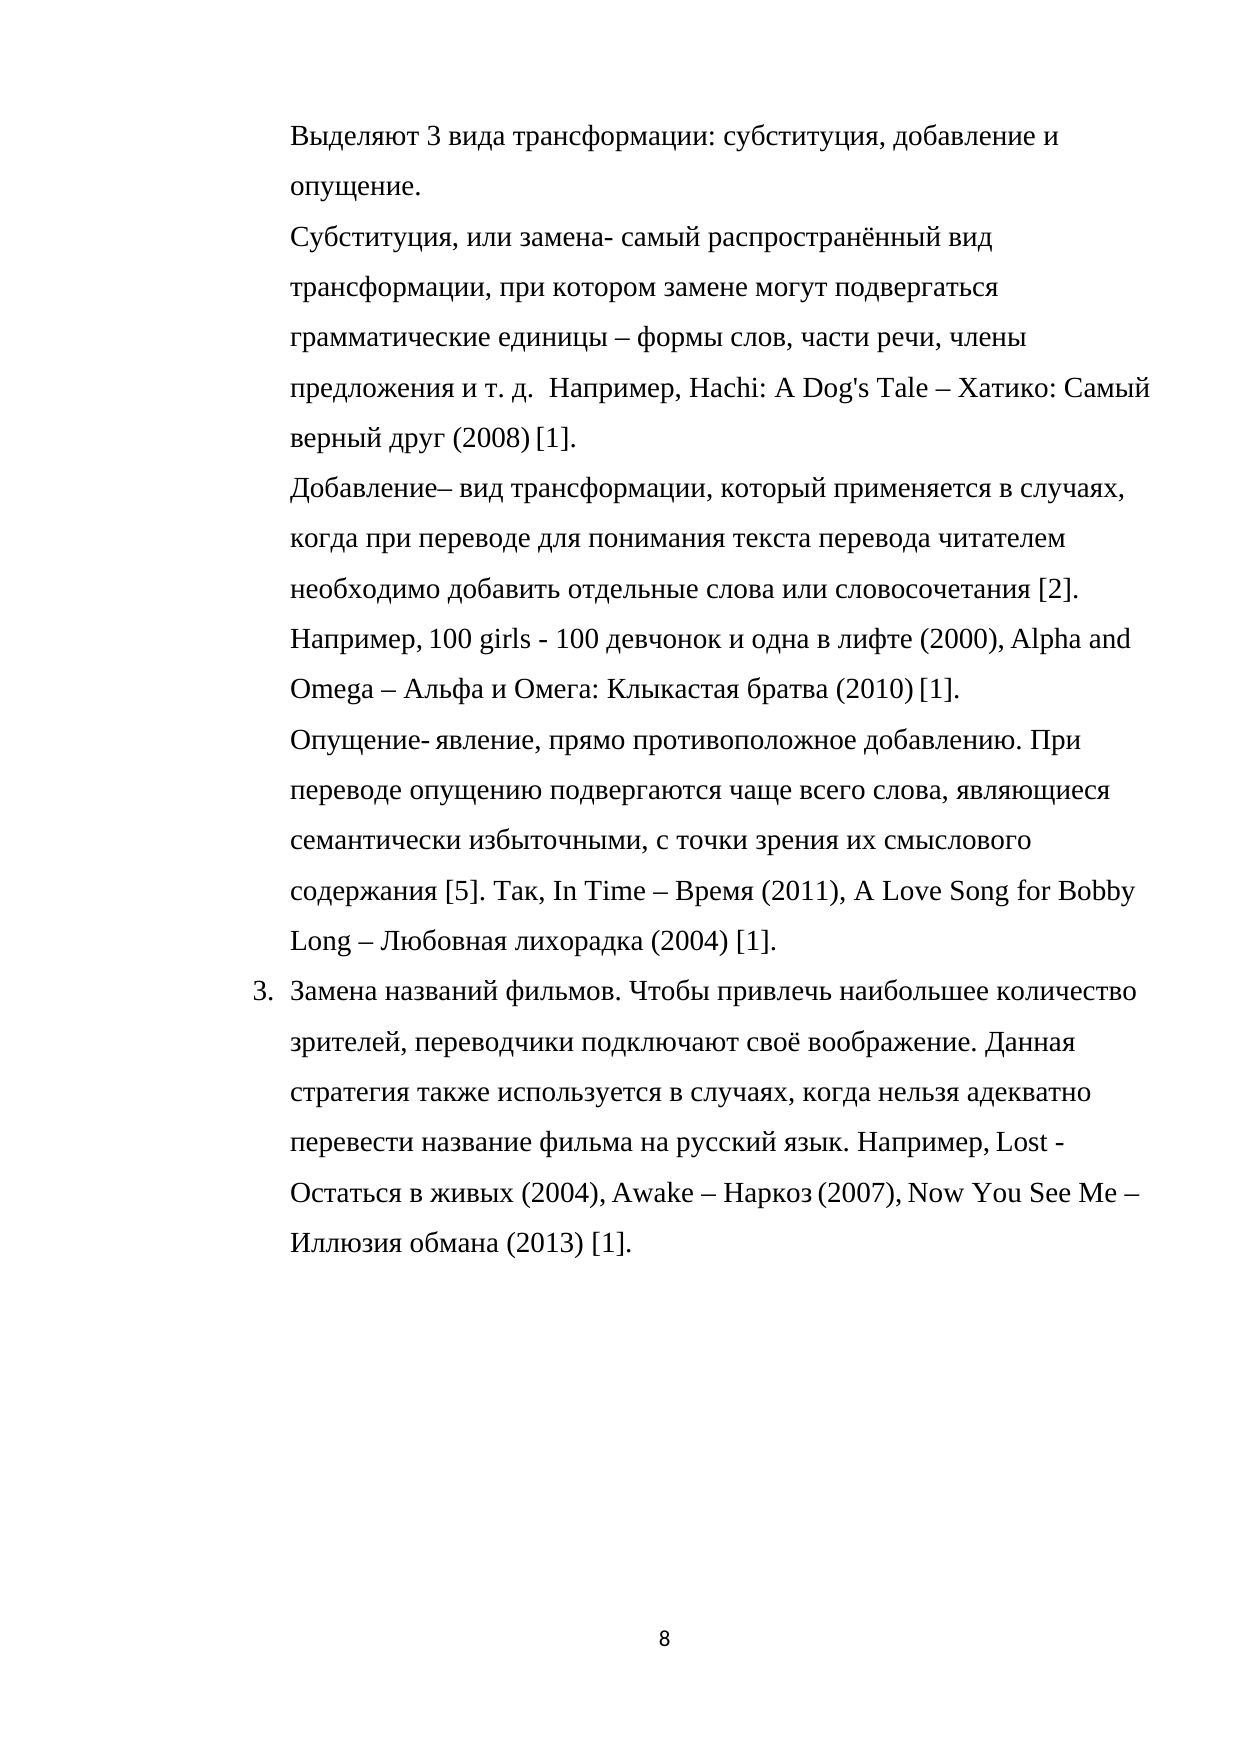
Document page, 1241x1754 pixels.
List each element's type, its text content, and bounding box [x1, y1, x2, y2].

list Субституция, или замена- самый распространённый вид трансформации, при котором замене могут подвергаться грамматические единицы – формы слов, части речи, члены предложения и т. д. Например, Hachi: A Dog's Tale – Хатико: Самый верный друг (2008) [1]. [290, 219, 1152, 453]
list Выделяют 3 вида трансформации: субституция, добавление и опущение. [290, 118, 1152, 202]
list Добавление– вид трансформации, который применяется в случаях, когда при переводе для понимания текста перевода читателем необходимо добавить отдельные слова или словосочетания [2]. Например, 100 girls - 100 девчонок и одна в лифте (2000), Alpha and Omega – Альфа и Омега: Клыкастая братва (2010) [1]. [290, 470, 1152, 705]
list Замена названий фильмов. Чтобы привлечь наибольшее количество зрителей, переводчики подключают своё воображение. Данная стратегия также используется в случаях, когда нельзя адекватно перевести название фильма на русский язык. Например, Lost - Остаться в живых (2004), Awake – Наркоз (2007), Now You See Me – Иллюзия обмана (2013) [1]. [252, 973, 1152, 1258]
list Опущение- явление, прямо противоположное добавлению. При переводе опущению подвергаются чаще всего слова, являющиеся семантически избыточными, с точки зрения их смыслового содержания [5]. Так, In Time – Время (2011), A Love Song for Bobby Long – Любовная лихорадка (2004) [1]. [290, 722, 1152, 957]
